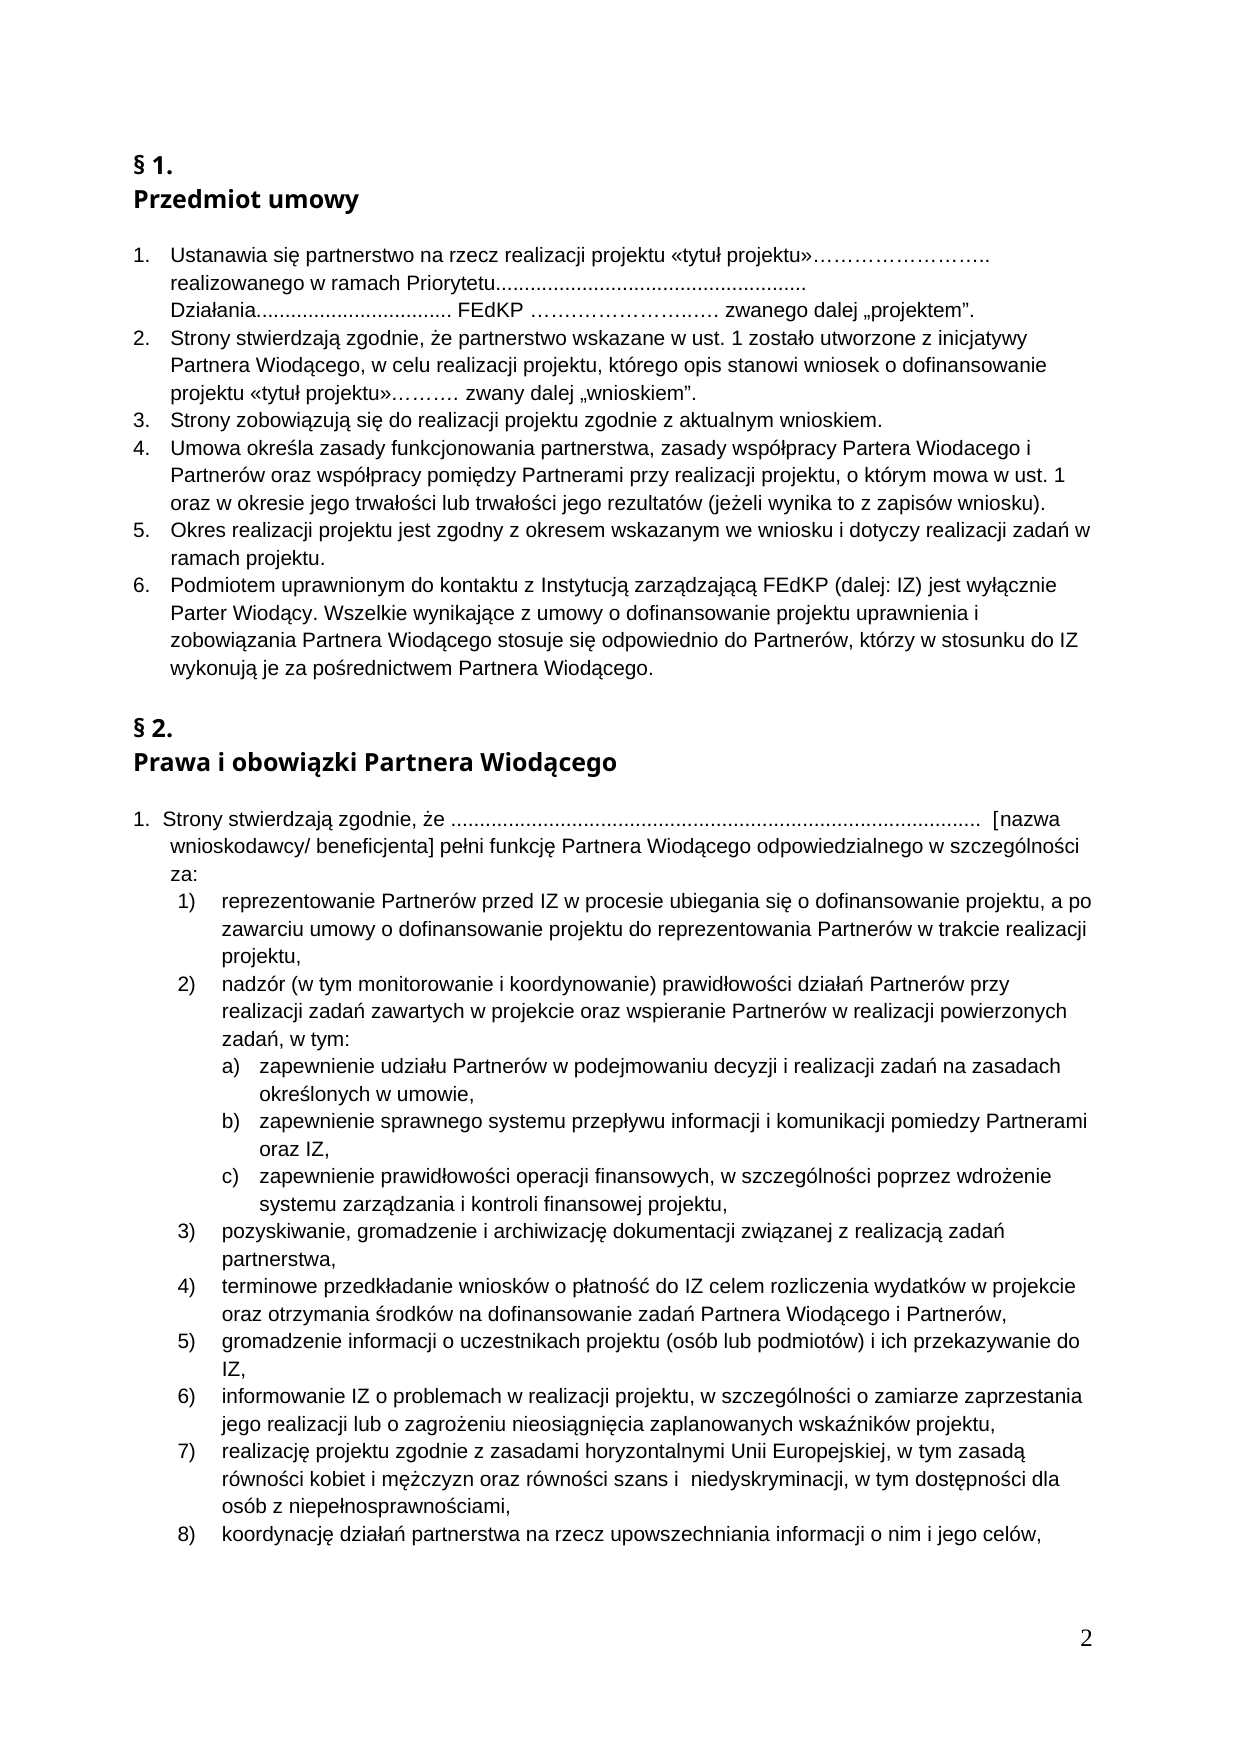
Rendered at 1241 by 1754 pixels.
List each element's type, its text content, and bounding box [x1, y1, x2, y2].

list gromadzenie informacji o uczestnikach projektu (osób lub podmiotów) i ich przekazywanie do IZ, [177, 1329, 1093, 1380]
list terminowe przedkładanie wniosków o płatność do IZ celem rozliczenia wydatków w projekcie oraz otrzymania środków na dofinansowanie zadań Partnera Wiodącego i Partnerów, [177, 1274, 1093, 1325]
list realizację projektu zgodnie z zasadami horyzontalnymi Unii Europejskiej, w tym zasadą równości kobiet i mężczyzn oraz równości szans i niedyskryminacji, w tym dostępności dla osób z niepełnosprawnościami, [177, 1439, 1093, 1518]
list Umowa określa zasady funkcjonowania partnerstwa, zasady współpracy Partera Wiodacego i Partnerów oraz współpracy pomiędzy Partnerami przy realizacji projektu, o którym mowa w ust. 1 oraz w okresie jego trwałości lub trwałości jego rezultatów (jeżeli wynika to z zapisów wniosku). [133, 436, 1093, 515]
list pozyskiwanie, gromadzenie i archiwizację dokumentacji związanej z realizacją zadań partnerstwa, [177, 1219, 1093, 1270]
list nadzór (w tym monitorowanie i koordynowanie) prawidłowości działań Partnerów przy realizacji zadań zawartych w projekcie oraz wspieranie Partnerów w realizacji powierzonych zadań, w tym: [177, 971, 1093, 1050]
list koordynację działań partnerstwa na rzecz upowszechniania informacji o nim i jego celów, [177, 1521, 1093, 1545]
subtitle § 2. [133, 711, 1093, 745]
list Podmiotem uprawnionym do kontaktu z Instytucją zarządzającą FEdKP (dalej: IZ) jest wyłącznie Parter Wiodący. Wszelkie wynikające z umowy o dofinansowanie projektu uprawnienia i zobowiązania Partnera Wiodącego stosuje się odpowiednio do Partnerów, którzy w stosunku do IZ wykonują je za pośrednictwem Partnera Wiodącego. [133, 573, 1093, 680]
subtitle Prawa i obowiązki Partnera Wiodącego [133, 745, 1093, 779]
subtitle Przedmiot umowy [133, 182, 1093, 216]
list zapewnienie udziału Partnerów w podejmowaniu decyzji i realizacji zadań na zasadach określonych w umowie, [222, 1054, 1093, 1105]
list reprezentowanie Partnerów przed IZ w procesie ubiegania się o dofinansowanie projektu, a po zawarciu umowy o dofinansowanie projektu do reprezentowania Partnerów w trakcie realizacji projektu, [177, 889, 1093, 968]
list Strony stwierdzają zgodnie, że ............................................................................................ [nazwa wnioskodawcy/ beneficjenta] pełni funkcję Partnera Wiodącego odpowiedzialnego w szczególności za: [133, 806, 1093, 885]
list zapewnienie prawidłowości operacji finansowych, w szczególności poprzez wdrożenie systemu zarządzania i kontroli finansowej projektu, [222, 1164, 1093, 1215]
list Strony zobowiązują się do realizacji projektu zgodnie z aktualnym wnioskiem. [133, 408, 1093, 432]
subtitle § 1. [133, 148, 1093, 182]
list Okres realizacji projektu jest zgodny z okresem wskazanym we wniosku i dotyczy realizacji zadań w ramach projektu. [133, 518, 1093, 570]
list informowanie IZ o problemach w realizacji projektu, w szczególności o zamiarze zaprzestania jego realizacji lub o zagrożeniu nieosiągnięcia zaplanowanych wskaźników projektu, [177, 1384, 1093, 1435]
list zapewnienie sprawnego systemu przepływu informacji i komunikacji pomiedzy Partnerami oraz IZ, [222, 1109, 1093, 1160]
list Strony stwierdzają zgodnie, że partnerstwo wskazane w ust. 1 zostało utworzone z inicjatywy Partnera Wiodącego, w celu realizacji projektu, którego opis stanowi wniosek o dofinansowanie projektu «tytuł projektu»………. zwany dalej „wnioskiem”. [133, 326, 1093, 405]
list Ustanawia się partnerstwo na rzecz realizacji projektu «tytuł projektu»…………………….. realizowanego w ramach Priorytetu...................................................... Działania.................................. FEdKP …….……………..…. zwanego dalej „projektem”. [133, 243, 1093, 322]
